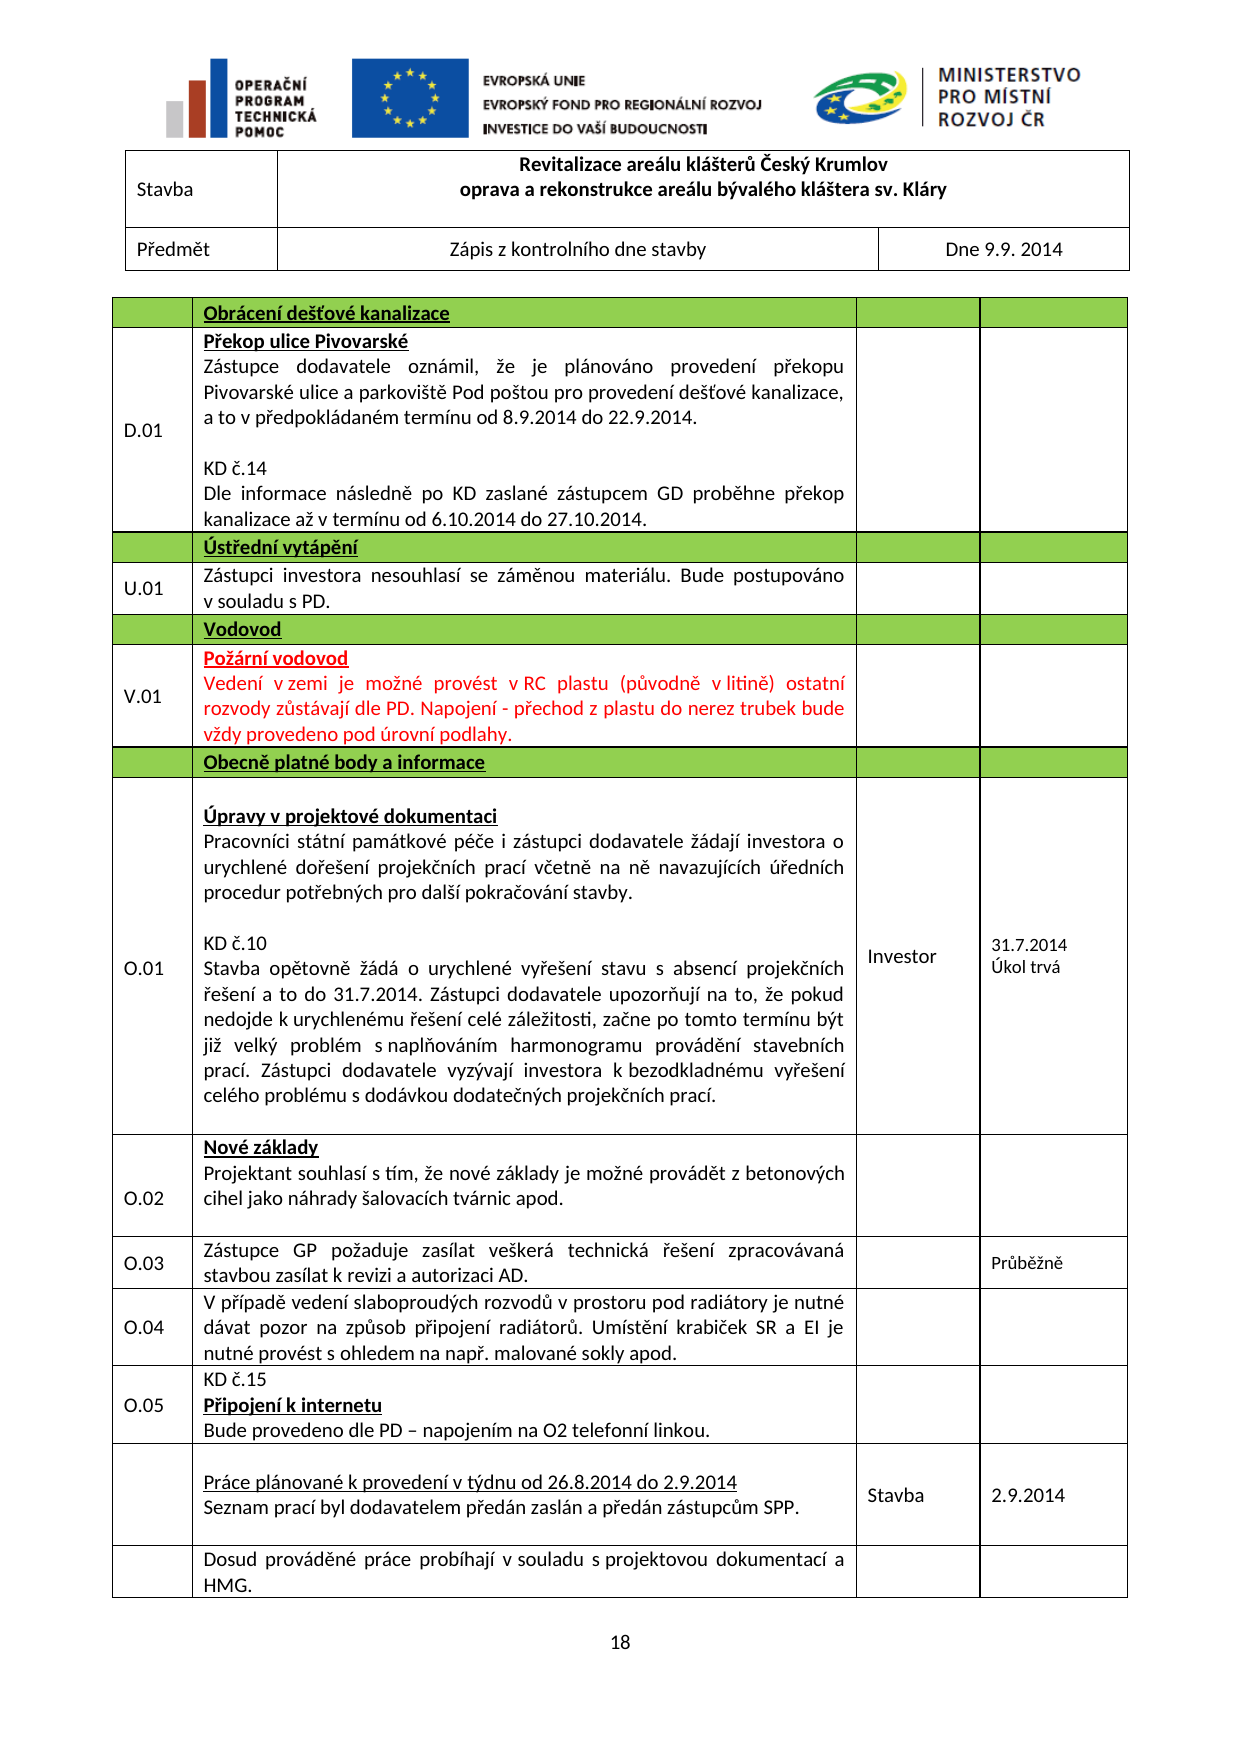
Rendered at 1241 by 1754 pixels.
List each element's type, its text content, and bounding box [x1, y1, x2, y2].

table_cell Průběžně [981, 1237, 1127, 1288]
table_cell [857, 645, 979, 746]
table_cell [113, 1546, 192, 1597]
table_cell Práce plánované k provedení v týdnu od 26.8.2014 do 2.9.2014 Seznam prací byl dodavatelem předán zaslán a předán zástupcům SPP. [193, 1444, 856, 1545]
table_cell [857, 1135, 979, 1236]
table_cell O.05 [113, 1366, 192, 1443]
table_cell U.01 [113, 563, 192, 613]
table_cell [981, 1289, 1127, 1365]
table_cell O.04 [113, 1289, 192, 1365]
table_cell [857, 1289, 979, 1365]
table_cell Zástupci investora nesouhlasí se záměnou materiálu. Bude postupováno v souladu s PD. [193, 563, 856, 613]
table_cell [113, 533, 192, 562]
table_cell Zástupce GP požaduje zasílat veškerá technická řešení zpracovávaná stavbou zasílat k revizi a autorizaci AD. [193, 1237, 856, 1288]
table_cell [113, 615, 192, 644]
picture [147, 45, 1091, 147]
table_cell [981, 563, 1127, 613]
table_cell Stavba [857, 1444, 979, 1545]
table_cell [857, 1237, 979, 1288]
table_cell Nové základy Projektant souhlasí s tím, že nové základy je možné provádět z betonových cihel jako náhrady šalovacích tvárnic apod. [193, 1135, 856, 1236]
table_cell [857, 748, 979, 777]
table_cell [113, 1444, 192, 1545]
table_cell KD č.15 Připojení k internetu Bude provedeno dle PD – napojením na O2 telefonní linkou. [193, 1366, 856, 1443]
table_cell O.02 [113, 1135, 192, 1236]
table_cell [981, 328, 1127, 531]
table_cell Dosud prováděné práce probíhají v souladu s projektovou dokumentací a HMG. [193, 1546, 856, 1597]
table_cell D.01 [113, 328, 192, 531]
table_cell Požární vodovod Vedení v zemi je možné provést v RC plastu (původně v litině) ostatní rozvody zůstávají dle PD. Napojení - přechod z plastu do nerez trubek bude vždy provedeno pod úrovní podlahy. [193, 645, 856, 746]
table_cell [857, 533, 979, 562]
table_cell 31.7.2014 Úkol trvá [981, 778, 1127, 1133]
table_cell [981, 645, 1127, 746]
table_cell V případě vedení slaboproudých rozvodů v prostoru pod radiátory je nutné dávat pozor na způsob připojení radiátorů. Umístění krabiček SR a EI je nutné provést s ohledem na např. malované sokly apod. [193, 1289, 856, 1365]
table_cell [857, 1366, 979, 1443]
table_cell [113, 298, 192, 327]
table_cell [981, 1135, 1127, 1236]
table_cell [857, 328, 979, 531]
table_cell [981, 533, 1127, 562]
table_cell Investor [857, 778, 979, 1133]
table_cell Překop ulice Pivovarské Zástupce dodavatele oznámil, že je plánováno provedení překopu Pivovarské ulice a parkoviště Pod poštou pro provedení dešťové kanalizace, a to v předpokládaném termínu od 8.9.2014 do 22.9.2014. KD č.14 Dle informace následně po KD zaslané zástupcem GD proběhne překop kanalizace až v termínu od 6.10.2014 do 27.10.2014. [193, 328, 856, 531]
table_cell [857, 563, 979, 613]
table_cell V.01 [113, 645, 192, 746]
table_cell [857, 298, 979, 327]
table_cell Vodovod [193, 615, 856, 644]
table_cell [857, 1546, 979, 1597]
table_cell [981, 615, 1127, 644]
table_cell Úpravy v projektové dokumentaci Pracovníci státní památkové péče i zástupci dodavatele žádají investora o urychlené dořešení projekčních prací včetně na ně navazujících úředních procedur potřebných pro další pokračování stavby. KD č.10 Stavba opětovně žádá o urychlené vyřešení stavu s absencí projekčních řešení a to do 31.7.2014. Zástupci dodavatele upozorňují na to, že pokud nedojde k urychlenému řešení celé záležitosti, začne po tomto termínu být již velký problém s naplňováním harmonogramu provádění stavebních prací. Zástupci dodavatele vyzývají investora k bezodkladnému vyřešení celého problému s dodávkou dodatečných projekčních prací. [193, 778, 856, 1133]
table_cell 2.9.2014 [981, 1444, 1127, 1545]
table_cell O.01 [113, 778, 192, 1133]
table_cell [981, 748, 1127, 777]
table_cell O.03 [113, 1237, 192, 1288]
table_cell [981, 1366, 1127, 1443]
table_cell Obrácení dešťové kanalizace [193, 298, 856, 327]
table_cell Obecně platné body a informace [193, 748, 856, 777]
table_cell [857, 615, 979, 644]
table_cell [981, 1546, 1127, 1597]
table_cell Ústřední vytápění [193, 533, 856, 562]
table_cell [113, 748, 192, 777]
table_cell [981, 298, 1127, 327]
